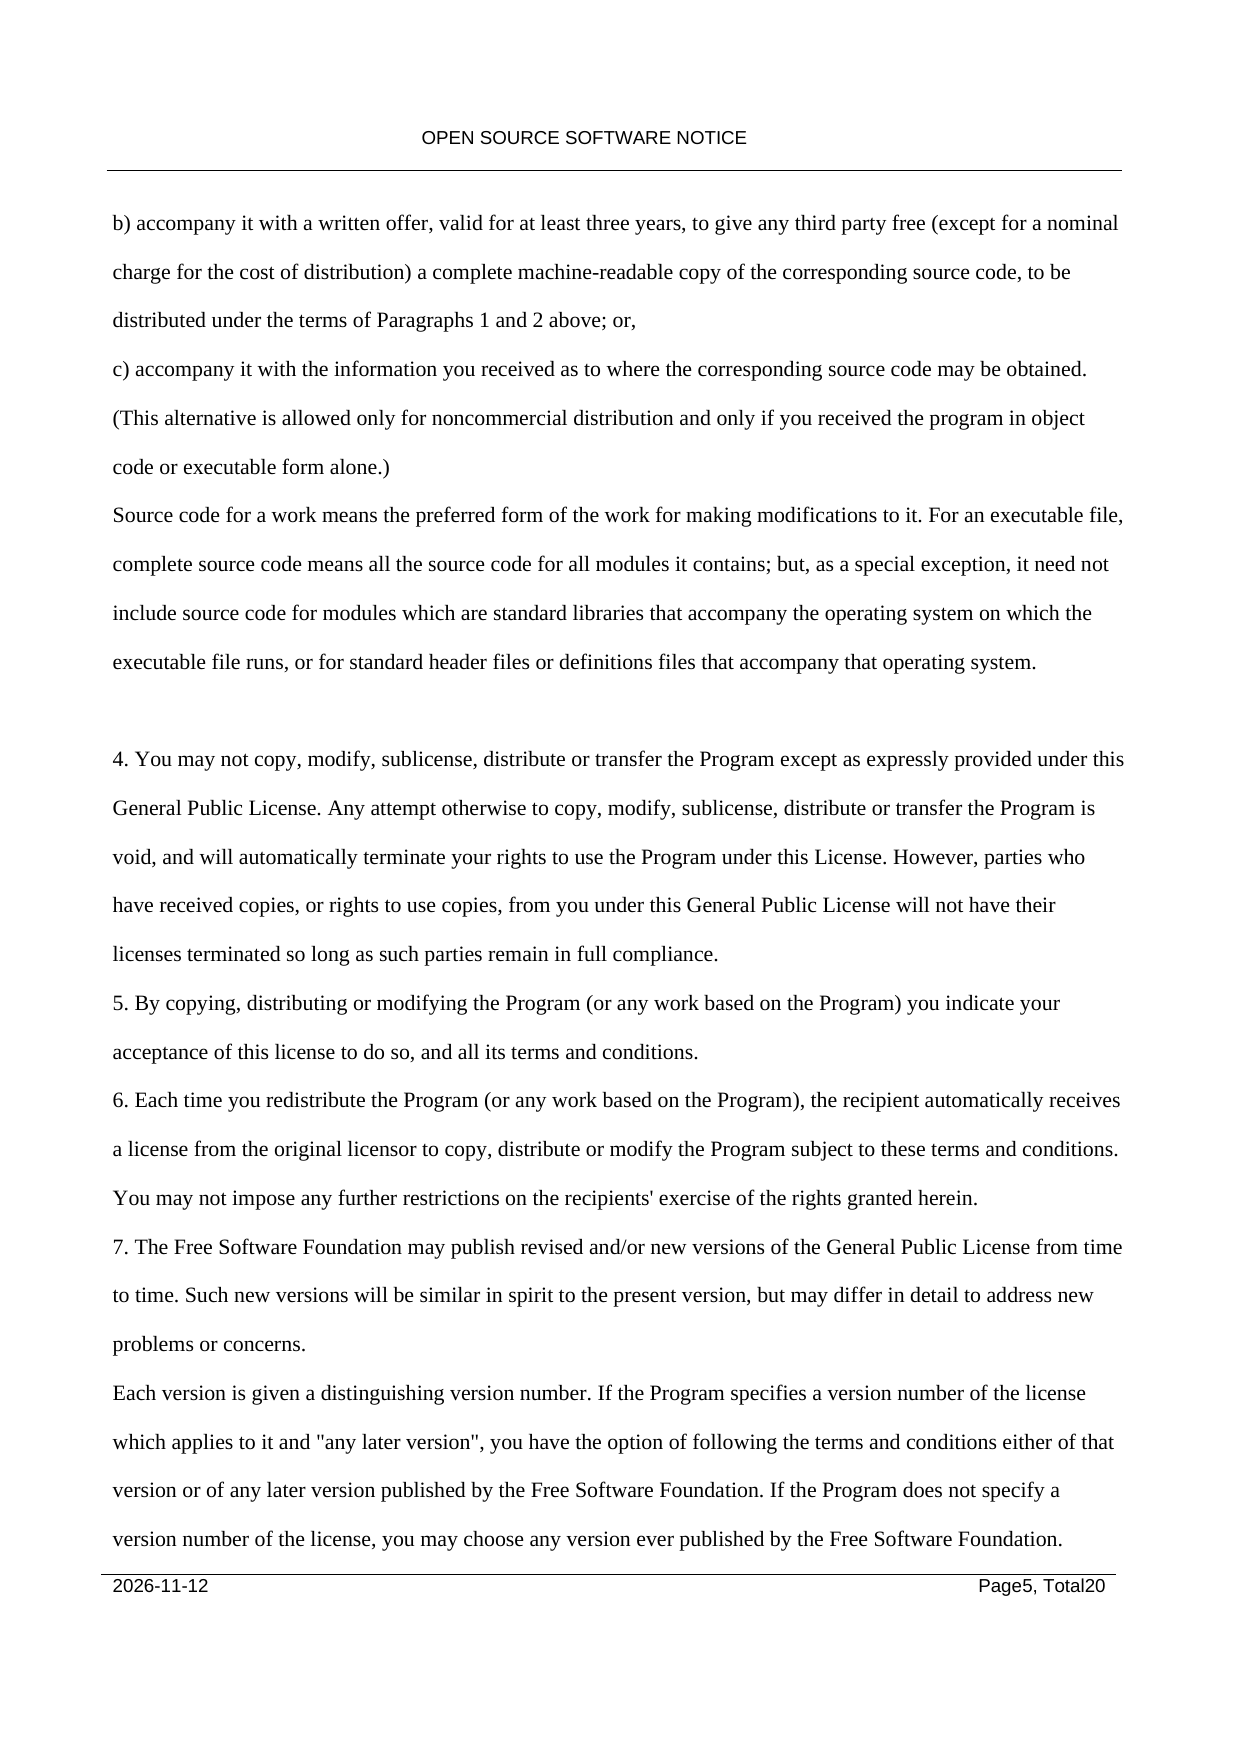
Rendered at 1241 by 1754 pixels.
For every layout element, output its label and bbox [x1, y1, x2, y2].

text [112, 206, 1128, 1555]
